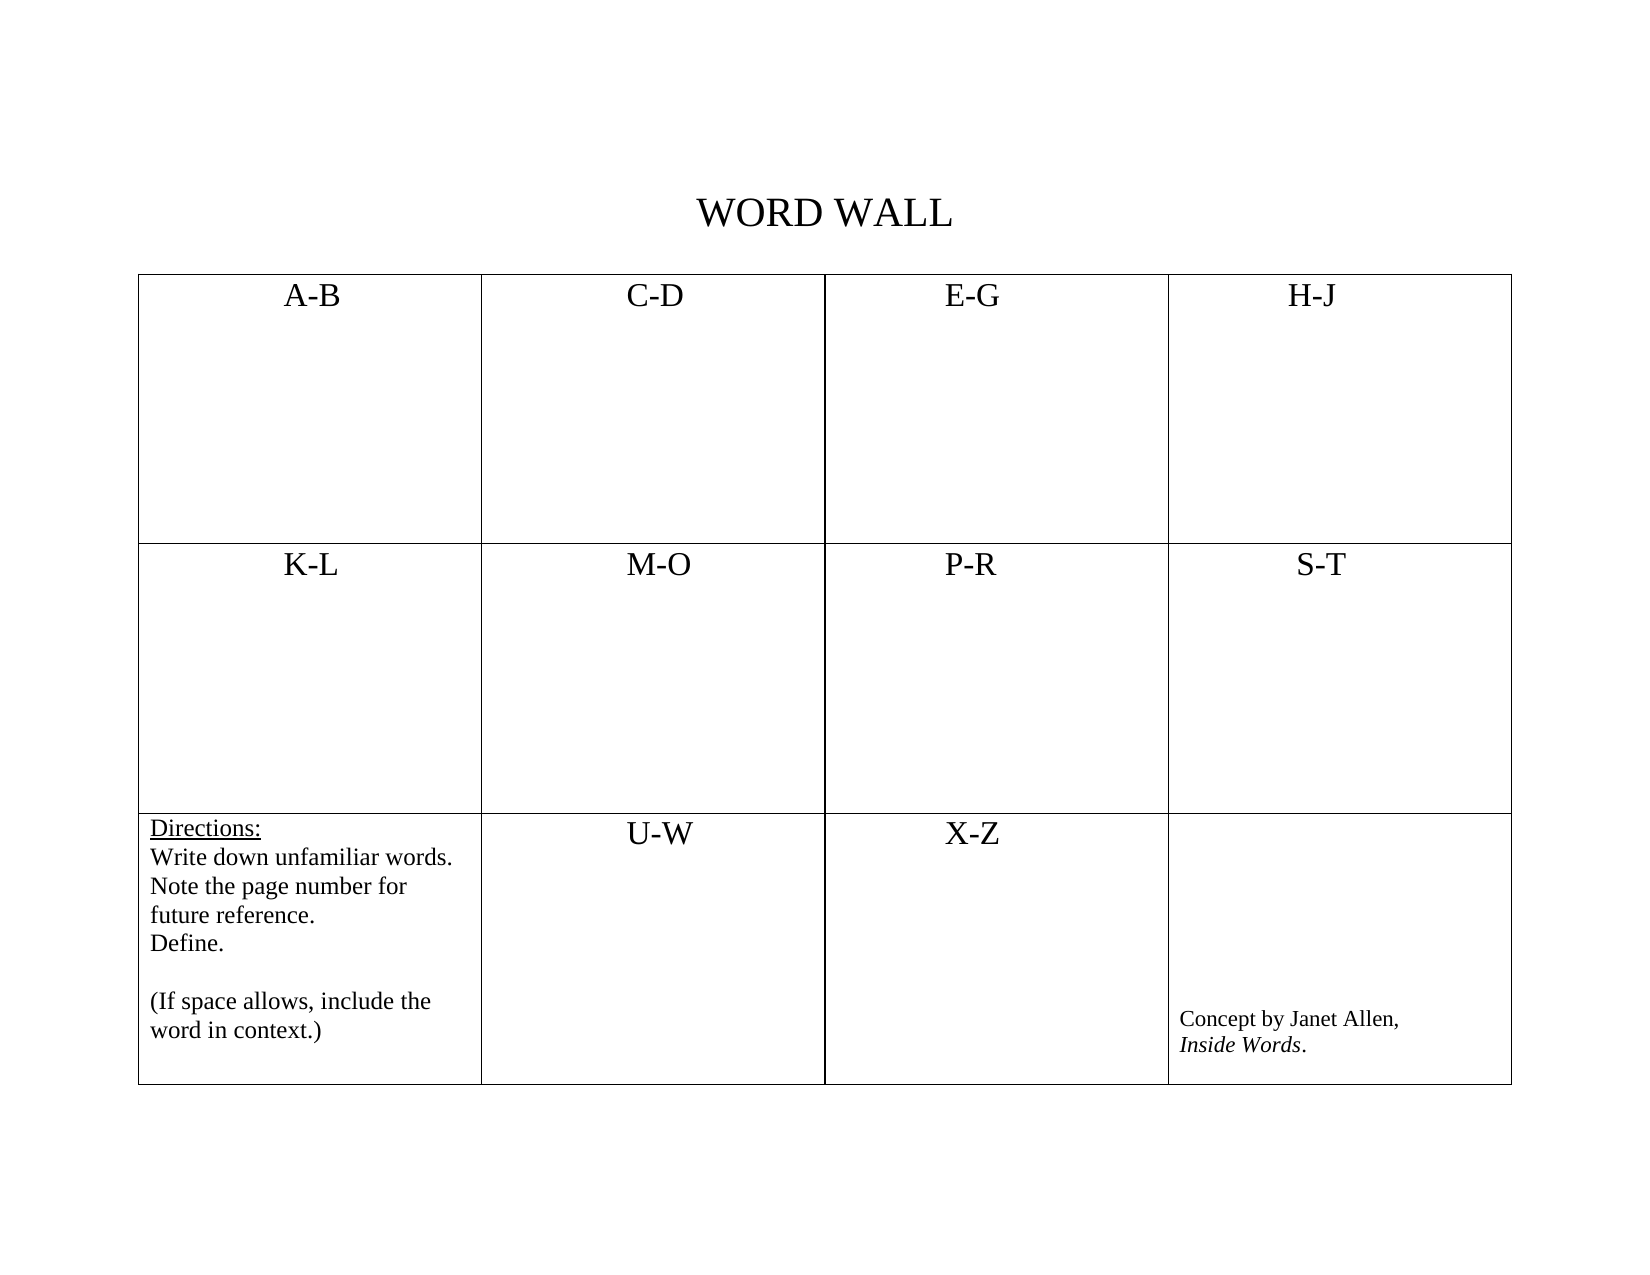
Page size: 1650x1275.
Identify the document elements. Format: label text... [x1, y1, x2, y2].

text WORD WALL [150, 187, 1500, 235]
table_cell M-O [482, 544, 824, 812]
table_cell P-R [826, 544, 1168, 812]
table_cell X-Z [826, 814, 1168, 1084]
table_cell K-L [139, 544, 481, 812]
table_cell U-W [482, 814, 824, 1084]
table_header E-G [826, 275, 1168, 543]
table_cell Concept by Janet Allen, Inside Words. [1169, 814, 1511, 1084]
table_cell S-T [1169, 544, 1511, 812]
table_header H-J [1169, 275, 1511, 543]
table_header A-B [139, 275, 481, 543]
table_header C-D [482, 275, 824, 543]
table_cell Directions: Write down unfamiliar words. Note the page number for future reference. Define. (If space allows, include the word in context.) [139, 814, 481, 1084]
